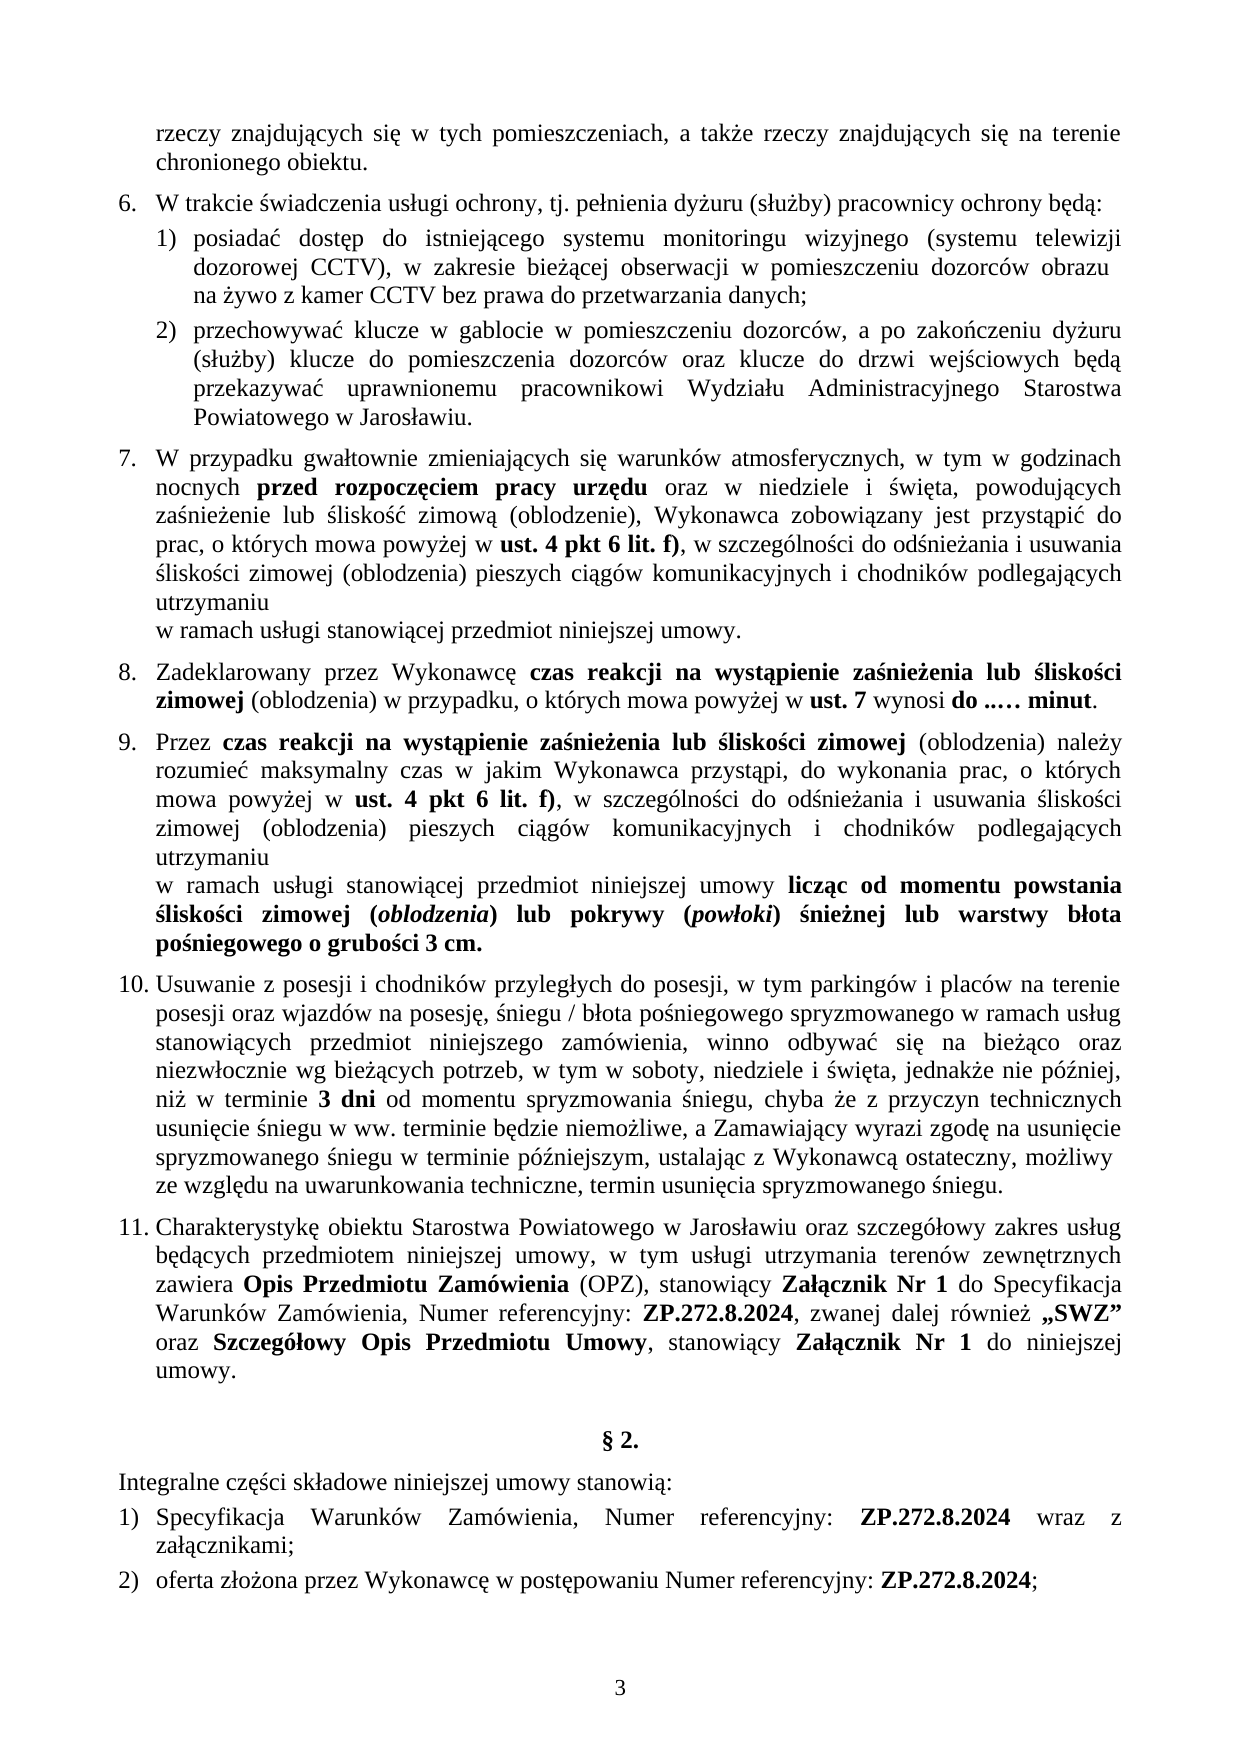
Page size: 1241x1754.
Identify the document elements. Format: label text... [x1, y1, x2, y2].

list W trakcie świadczenia usługi ochrony, tj. pełnienia dyżuru (służby) pracownicy ochrony będą: [118, 188, 1122, 217]
list oferta złożona przez Wykonawcę w postępowaniu Numer referencyjny: ZP.272.8.2024; [118, 1566, 1122, 1594]
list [118, 118, 1122, 176]
list posiadać dostęp do istniejącego systemu monitoringu wizyjnego (systemu telewizji dozorowej CCTV), w zakresie bieżącej obserwacji w pomieszczeniu dozorców obrazu na żywo z kamer CCTV bez prawa do przetwarzania danych; [156, 223, 1122, 309]
text § 2. [118, 1426, 1122, 1454]
list Specyfikacja Warunków Zamówienia, Numer referencyjny: ZP.272.8.2024 wraz z załącznikami; [118, 1502, 1122, 1559]
list Przez czas reakcji na wystąpienie zaśnieżenia lub śliskości zimowej (oblodzenia) należy rozumieć maksymalny czas w jakim Wykonawca przystąpi, do wykonania prac, o których mowa powyżej w ust. 4 pkt 6 lit. f), w szczególności do odśnieżania i usuwania śliskości zimowej (oblodzenia) pieszych ciągów komunikacyjnych i chodników podlegających utrzymaniu w ramach usługi stanowiącej przedmiot niniejszej umowy licząc od momentu powstania śliskości zimowej (oblodzenia) lub pokrywy (powłoki) śnieżnej lub warstwy błota pośniegowego o grubości 3 cm. [118, 727, 1122, 957]
text Integralne części składowe niniejszej umowy stanowią: [118, 1467, 1122, 1496]
list Usuwanie z posesji i chodników przyległych do posesji, w tym parkingów i placów na terenie posesji oraz wjazdów na posesję, śniegu / błota pośniegowego spryzmowanego w ramach usług stanowiących przedmiot niniejszego zamówienia, winno odbywać się na bieżąco oraz niezwłocznie wg bieżących potrzeb, w tym w soboty, niedziele i święta, jednakże nie później, niż w terminie 3 dni od momentu spryzmowania śniegu, chyba że z przyczyn technicznych usunięcie śniegu w ww. terminie będzie niemożliwe, a Zamawiający wyrazi zgodę na usunięcie spryzmowanego śniegu w terminie późniejszym, ustalając z Wykonawcą ostateczny, możliwy ze względu na uwarunkowania techniczne, termin usunięcia spryzmowanego śniegu. [118, 969, 1122, 1199]
list W przypadku gwałtownie zmieniających się warunków atmosferycznych, w tym w godzinach nocnych przed rozpoczęciem pracy urzędu oraz w niedziele i święta, powodujących zaśnieżenie lub śliskość zimową (oblodzenie), Wykonawca zobowiązany jest przystąpić do prac, o których mowa powyżej w ust. 4 pkt 6 lit. f), w szczególności do odśnieżania i usuwania śliskości zimowej (oblodzenia) pieszych ciągów komunikacyjnych i chodników podlegających utrzymaniu w ramach usługi stanowiącej przedmiot niniejszej umowy. [118, 443, 1122, 644]
list przechowywać klucze w gablocie w pomieszczeniu dozorców, a po zakończeniu dyżuru (służby) klucze do pomieszczenia dozorców oraz klucze do drzwi wejściowych będą przekazywać uprawnionemu pracownikowi Wydziału Administracyjnego Starostwa Powiatowego w Jarosławiu. [156, 316, 1122, 431]
list Zadeklarowany przez Wykonawcę czas reakcji na wystąpienie zaśnieżenia lub śliskości zimowej (oblodzenia) w przypadku, o których mowa powyżej w ust. 7 wynosi do ..… minut. [118, 657, 1122, 714]
list Charakterystykę obiektu Starostwa Powiatowego w Jarosławiu oraz szczegółowy zakres usług będących przedmiotem niniejszej umowy, w tym usługi utrzymania terenów zewnętrznych zawiera Opis Przedmiotu Zamówienia (OPZ), stanowiący Załącznik Nr 1 do Specyfikacja Warunków Zamówienia, Numer referencyjny: ZP.272.8.2024, zwanej dalej również „SWZ” oraz Szczegółowy Opis Przedmiotu Umowy, stanowiący Załącznik Nr 1 do niniejszej umowy. [118, 1212, 1122, 1384]
